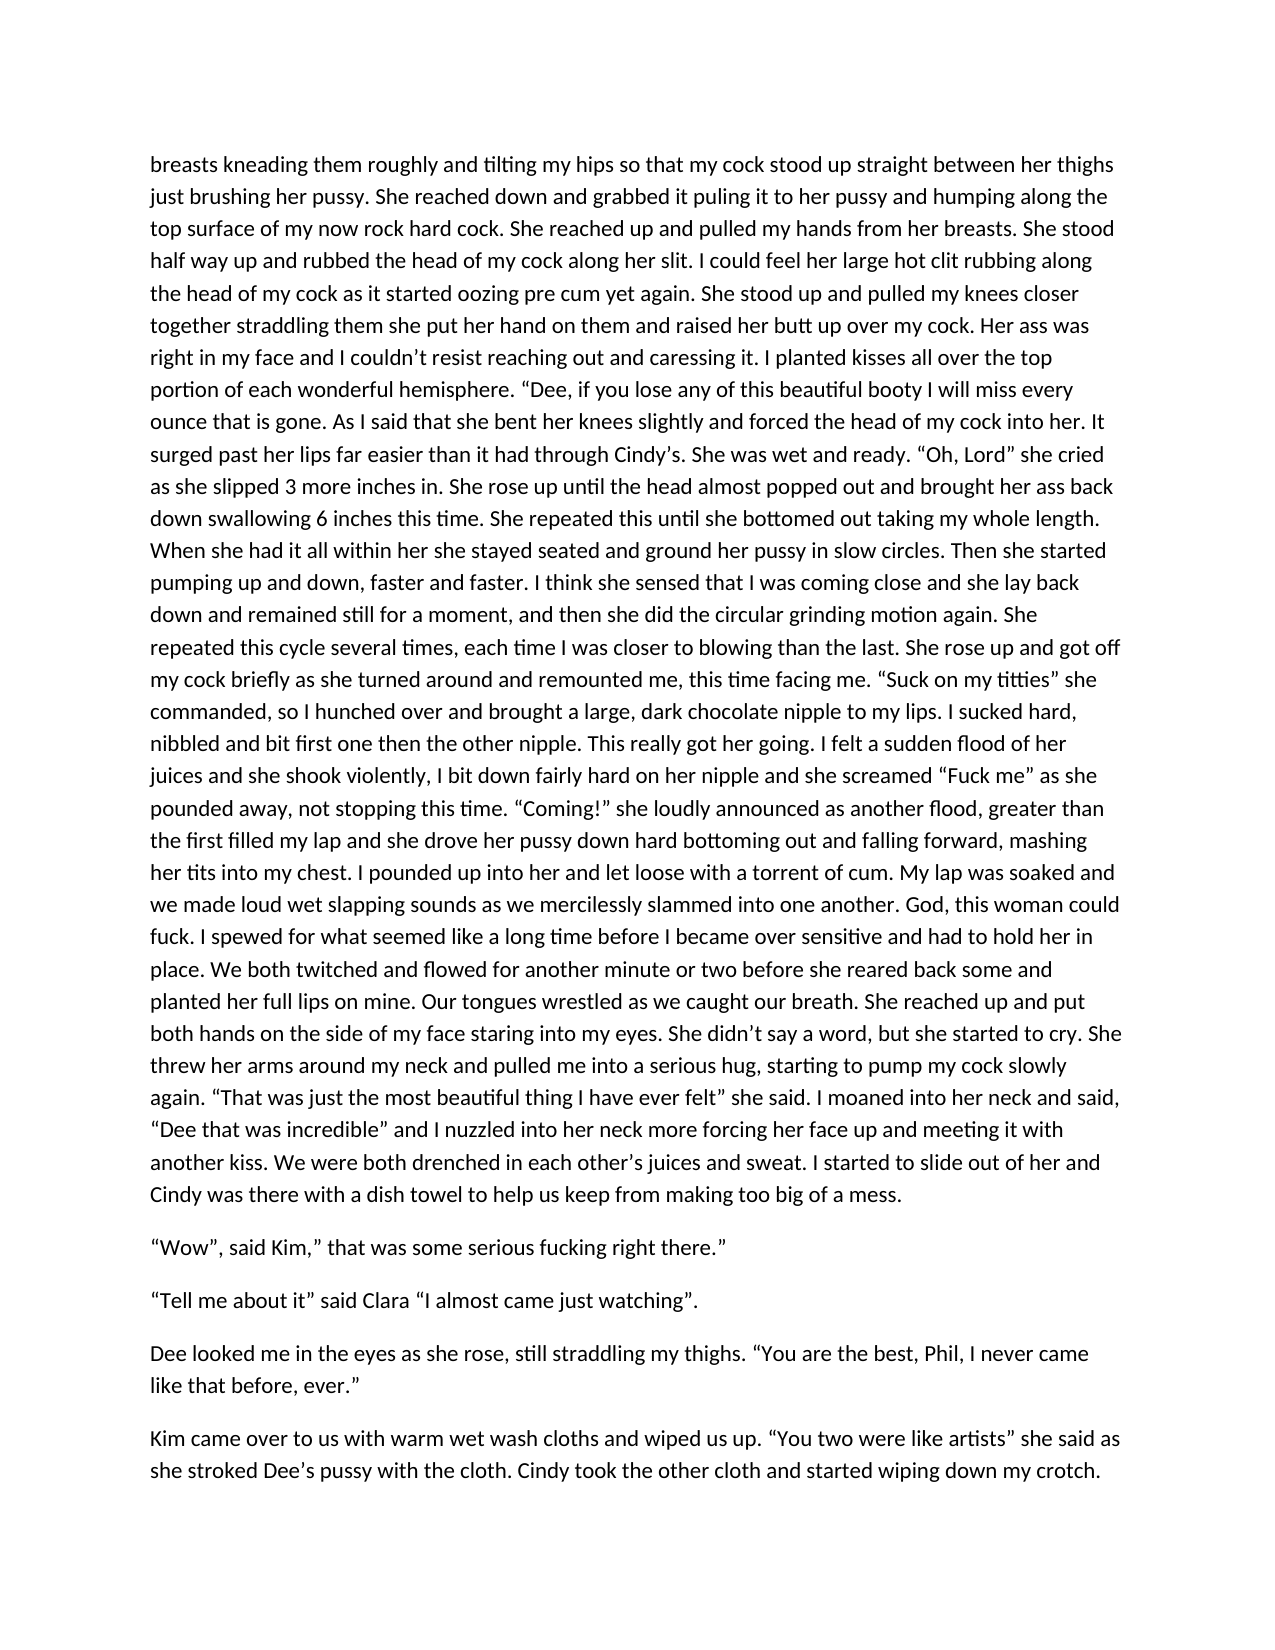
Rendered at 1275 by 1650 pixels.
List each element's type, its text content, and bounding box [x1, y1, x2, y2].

text Dee looked me in the eyes as she rose, still straddling my thighs. “You are the best, Phil, I never came like that before, ever.” [150, 1339, 1125, 1399]
text “Wow”, said Kim,” that was some serious fucking right there.” [150, 1233, 1125, 1261]
text “Tell me about it” said Clara “I almost came just watching”. [150, 1286, 1125, 1314]
text Kim came over to us with warm wet wash cloths and wiped us up. “You two were like artists” she said as she stroked Dee’s pussy with the cloth. Cindy took the other cloth and started wiping down my crotch. [150, 1424, 1125, 1484]
